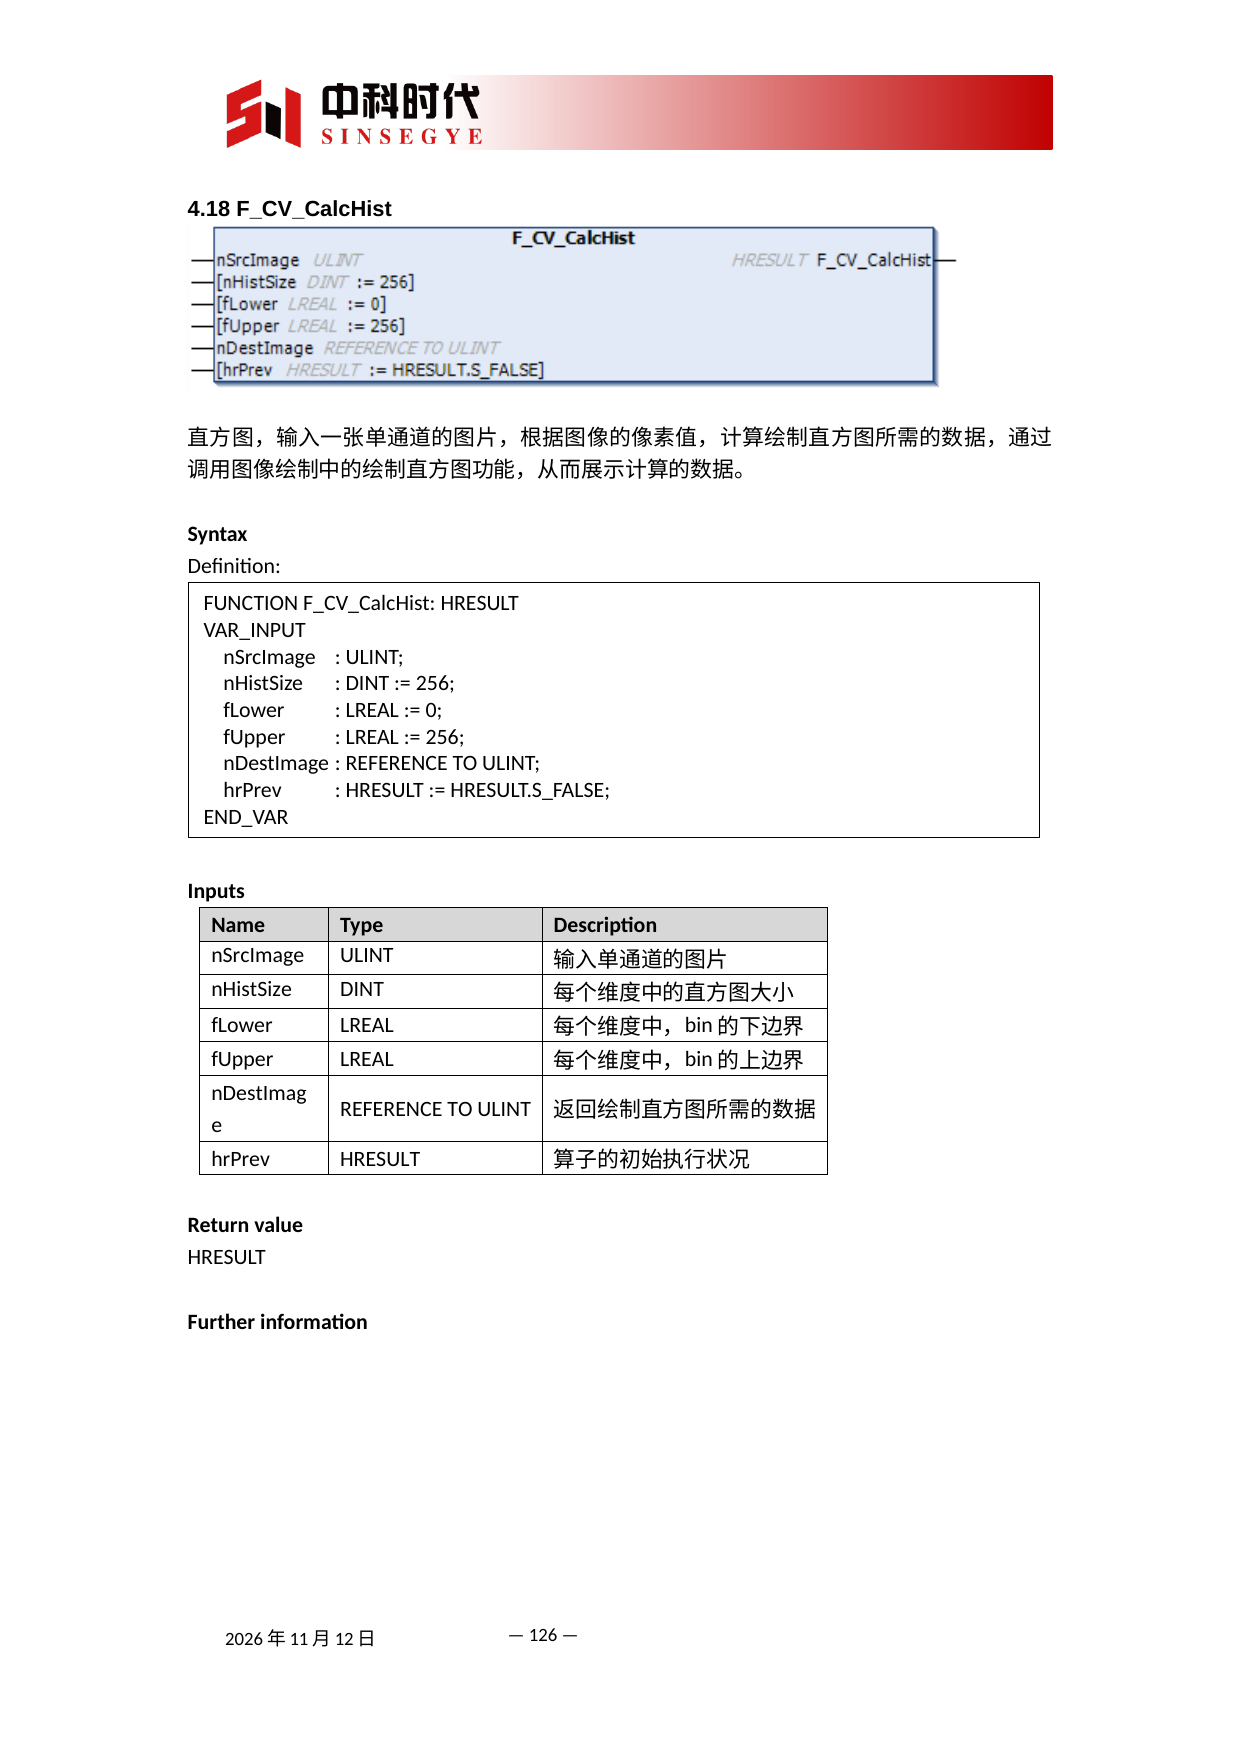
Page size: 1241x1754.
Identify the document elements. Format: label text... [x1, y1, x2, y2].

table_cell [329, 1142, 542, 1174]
subtitle F_CV_CalcHist [187, 192, 1053, 224]
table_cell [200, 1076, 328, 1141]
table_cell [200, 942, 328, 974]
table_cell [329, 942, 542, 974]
text Syntax [187, 517, 1053, 549]
picture [187, 224, 961, 392]
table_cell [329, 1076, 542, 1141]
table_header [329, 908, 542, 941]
picture [225, 78, 483, 150]
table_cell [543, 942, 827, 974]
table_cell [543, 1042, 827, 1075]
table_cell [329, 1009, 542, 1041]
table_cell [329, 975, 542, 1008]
text Inputs [187, 874, 1053, 907]
text 直方图，输入一张单通道的图片，根据图像的像素值，计算绘制直方图所需的数据，通过调用图像绘制中的绘制直方图功能，从而展示计算的数据。 [187, 419, 1053, 484]
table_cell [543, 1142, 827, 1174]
text Return value [187, 1208, 1053, 1240]
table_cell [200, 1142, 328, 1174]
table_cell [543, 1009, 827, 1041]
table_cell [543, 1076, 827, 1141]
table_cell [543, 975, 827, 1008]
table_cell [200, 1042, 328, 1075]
text Further information [187, 1305, 1053, 1338]
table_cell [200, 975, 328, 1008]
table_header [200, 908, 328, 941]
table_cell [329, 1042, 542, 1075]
text Definition: [187, 549, 1053, 582]
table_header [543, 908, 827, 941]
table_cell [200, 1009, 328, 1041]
text HRESULT [187, 1240, 1053, 1273]
